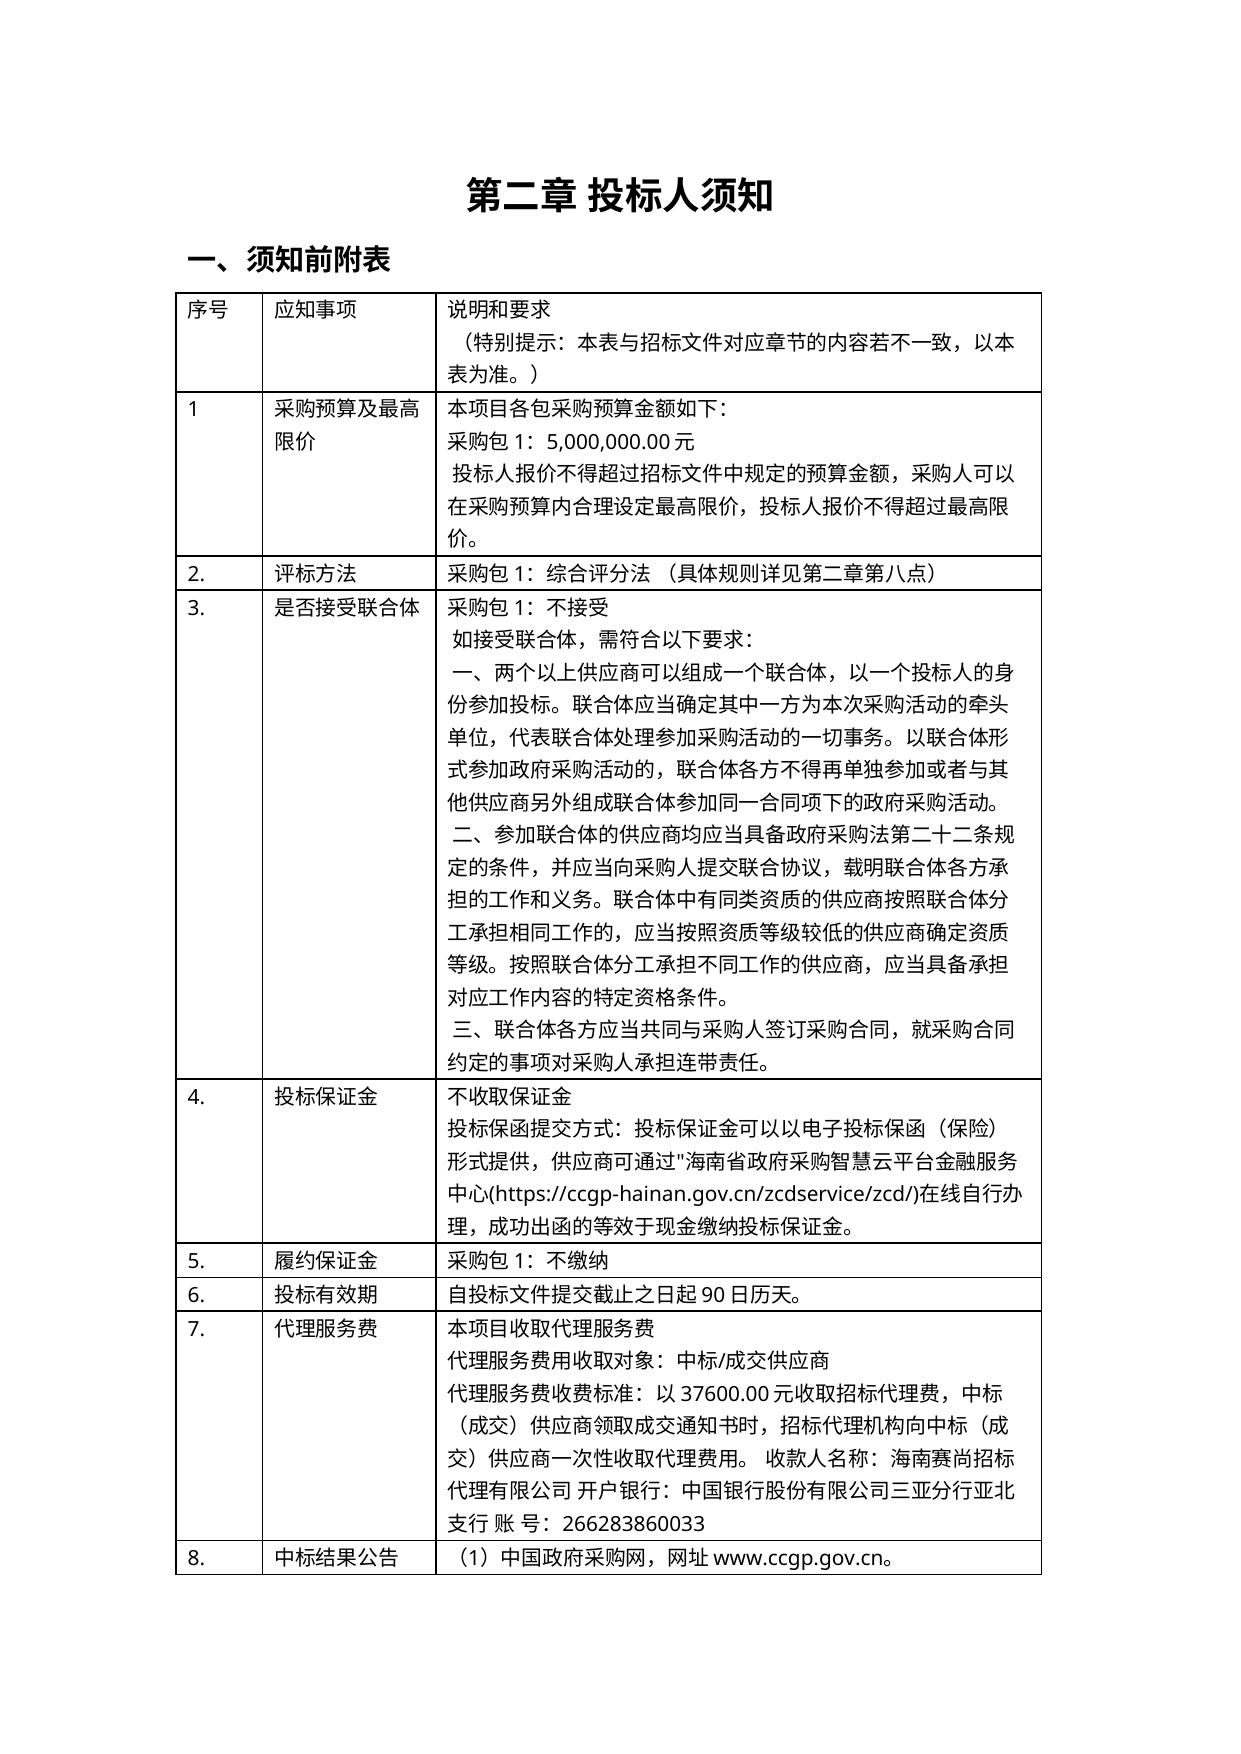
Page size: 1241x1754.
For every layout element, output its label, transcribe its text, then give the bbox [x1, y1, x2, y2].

table_cell 是否接受联合体 [263, 591, 435, 1078]
table_cell 投标有效期 [263, 1278, 435, 1310]
table_cell 采购包1：不缴纳 [437, 1244, 1041, 1276]
table_header 说明和要求 （特别提示：本表与招标文件对应章节的内容若不一致，以本表为准。） [437, 294, 1041, 391]
table_cell 7. [177, 1312, 262, 1539]
table_cell 代理服务费 [263, 1312, 435, 1539]
table_cell 自投标文件提交截止之日起90日历天。 [437, 1278, 1041, 1310]
table_cell 采购包1：不接受 如接受联合体，需符合以下要求： 一、两个以上供应商可以组成一个联合体，以一个投标人的身份参加投标。联合体应当确定其中一方为本次采购活动的牵头单位，代表联合体处理参加采购活动的一切事务。以联合体形式参加政府采购活动的，联合体各方不得再单独参加或者与其他供应商另外组成联合体参加同一合同项下的政府采购活动。 二、参加联合体的供应商均应当具备政府采购法第二十二条规定的条件，并应当向采购人提交联合协议，载明联合体各方承担的工作和义务。联合体中有同类资质的供应商按照联合体分工承担相同工作的，应当按照资质等级较低的供应商确定资质等级。按照联合体分工承担不同工作的供应商，应当具备承担对应工作内容的特定资格条件。 三、联合体各方应当共同与采购人签订采购合同，就采购合同约定的事项对采购人承担连带责任。 [437, 591, 1041, 1078]
table_header 应知事项 [263, 294, 435, 391]
table_cell 4. [177, 1080, 262, 1242]
table_cell 履约保证金 [263, 1244, 435, 1276]
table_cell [437, 1541, 1041, 1573]
text 一、须知前附表 [187, 227, 1053, 292]
table_header 序号 [177, 294, 262, 391]
table_cell 8. [177, 1541, 262, 1573]
table_cell 中标结果公告 [263, 1541, 435, 1573]
table_cell 本项目各包采购预算金额如下： 采购包1：5,000,000.00元 投标人报价不得超过招标文件中规定的预算金额，采购人可以在采购预算内合理设定最高限价，投标人报价不得超过最高限价。 [437, 393, 1041, 555]
table_cell 采购预算及最高限价 [263, 393, 435, 555]
table_cell 5. [177, 1244, 262, 1276]
table_cell 投标保证金 [263, 1080, 435, 1242]
table_cell 6. [177, 1278, 262, 1310]
table_cell 1 [177, 393, 262, 555]
table_cell 2. [177, 557, 262, 589]
table_cell 采购包1：综合评分法 （具体规则详见第二章第八点） [437, 557, 1041, 589]
text 第二章 投标人须知 [187, 162, 1053, 227]
table_cell 不收取保证金 投标保函提交方式：投标保证金可以以电子投标保函（保险）形式提供，供应商可通过"海南省政府采购智慧云平台金融服务中心(https://ccgp-hainan.gov.cn/zcdservice/zcd/)在线自行办理，成功出函的等效于现金缴纳投标保证金。 [437, 1080, 1041, 1242]
table_cell 评标方法 [263, 557, 435, 589]
table_cell 3. [177, 591, 262, 1078]
table_cell 本项目收取代理服务费 代理服务费用收取对象：中标/成交供应商 代理服务费收费标准：以37600.00元收取招标代理费，中标（成交）供应商领取成交通知书时，招标代理机构向中标（成交）供应商一次性收取代理费用。 收款人名称：海南赛尚招标代理有限公司 开户银行：中国银行股份有限公司三亚分行亚北支行 账 号：266283860033 [437, 1312, 1041, 1539]
